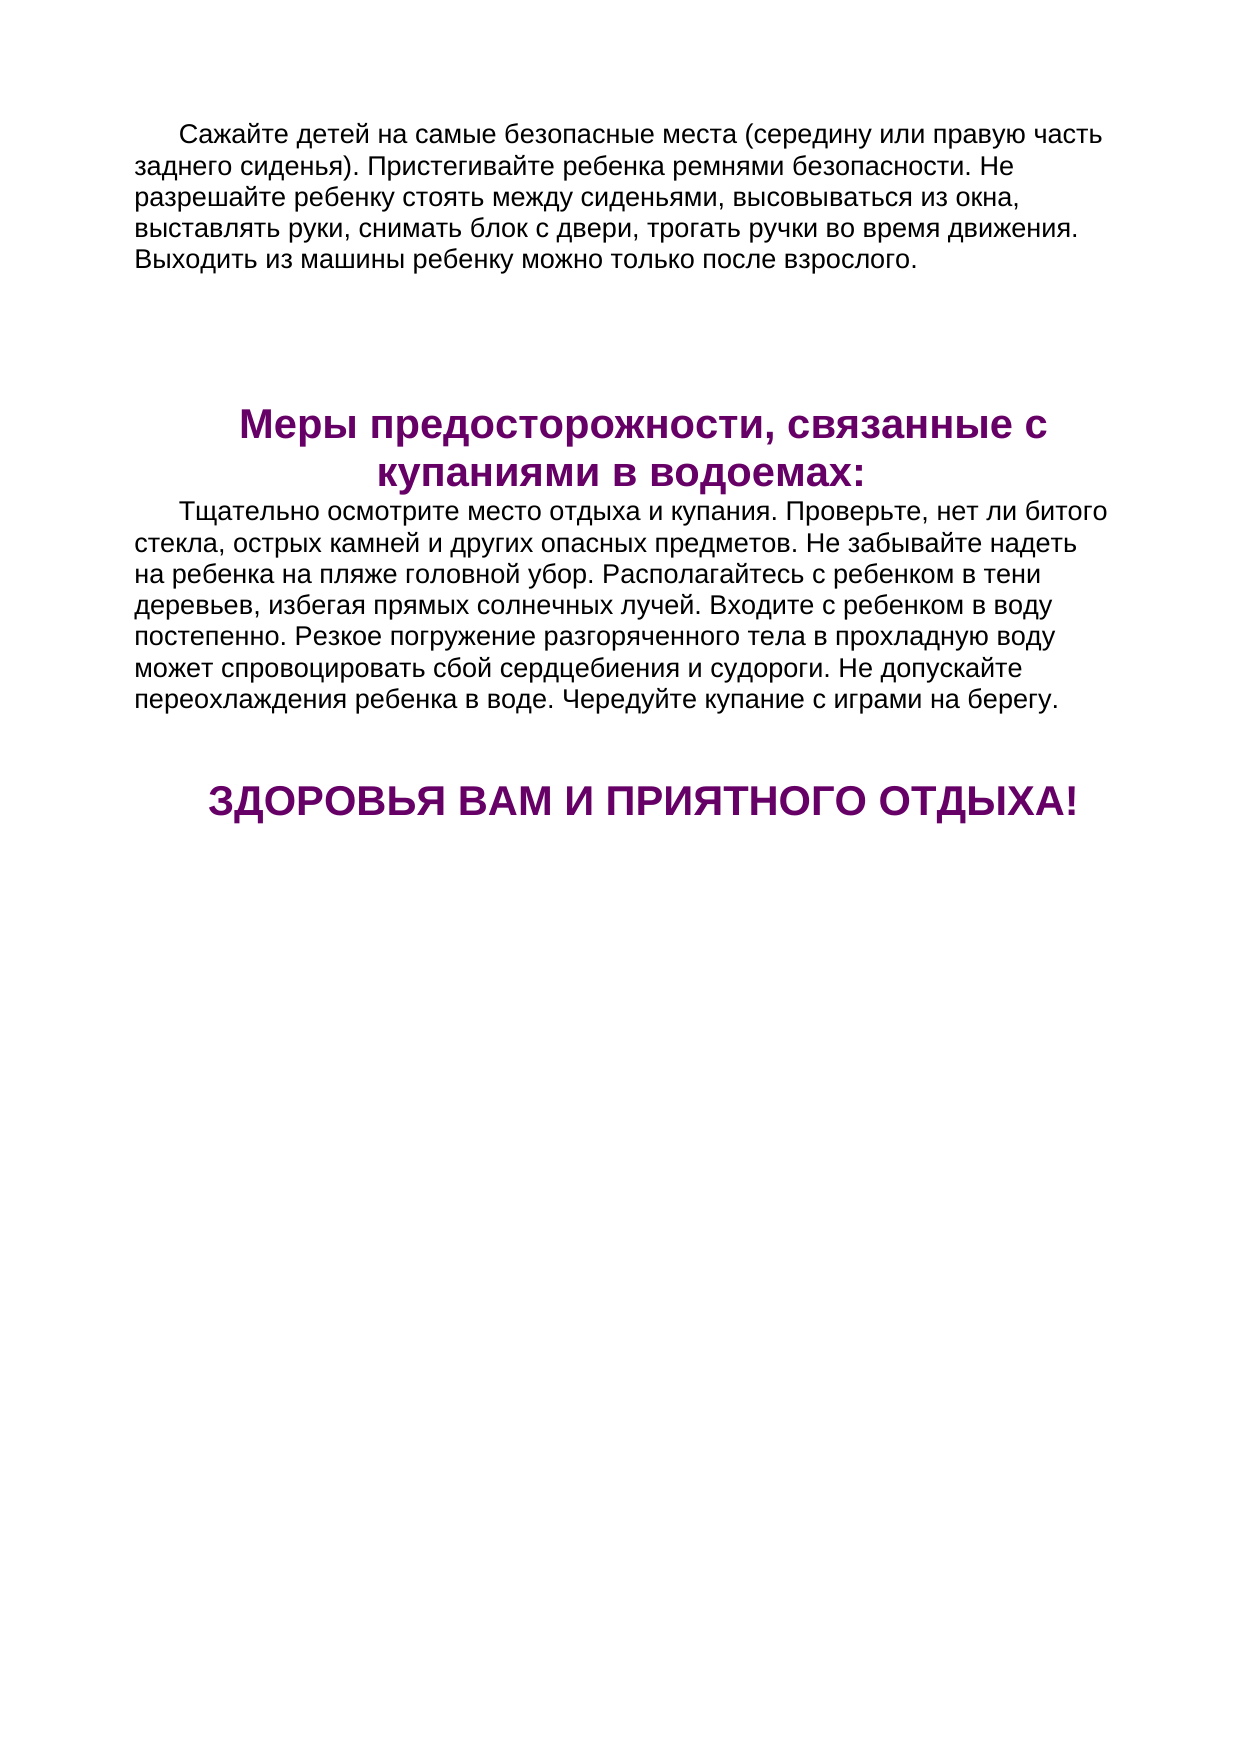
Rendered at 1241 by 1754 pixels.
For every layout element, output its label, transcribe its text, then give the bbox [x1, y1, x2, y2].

text Тщательно осмотрите место отдыха и купания. Проверьте, нет ли битого стекла, острых камней и других опасных предметов. Не забывайте надеть на ребенка на пляже головной убор. Располагайтесь с ребенком в тени деревьев, избегая прямых солнечных лучей. Входите с ребенком в воду постепенно. Резкое погружение разгоряченного тела в прохладную воду может спровоцировать сбой сердцебиения и судороги. Не допускайте переохлаждения ребенка в воде. Чередуйте купание с играми на берегу. [134, 495, 1109, 714]
text Сажайте детей на самые безопасные места (середину или правую часть заднего сиденья). Пристегивайте ребенка ремнями безопасности. Не разрешайте ребенку стоять между сиденьями, высовываться из окна, выставлять руки, снимать блок с двери, трогать ручки во время движения. Выходить из машины ребенку можно только после взрослого. [134, 118, 1109, 274]
text Меры предосторожности, связанные с купаниями в водоемах: [134, 399, 1109, 495]
text ЗДОРОВЬЯ ВАМ И ПРИЯТНОГО ОТДЫХА! [134, 777, 1109, 824]
